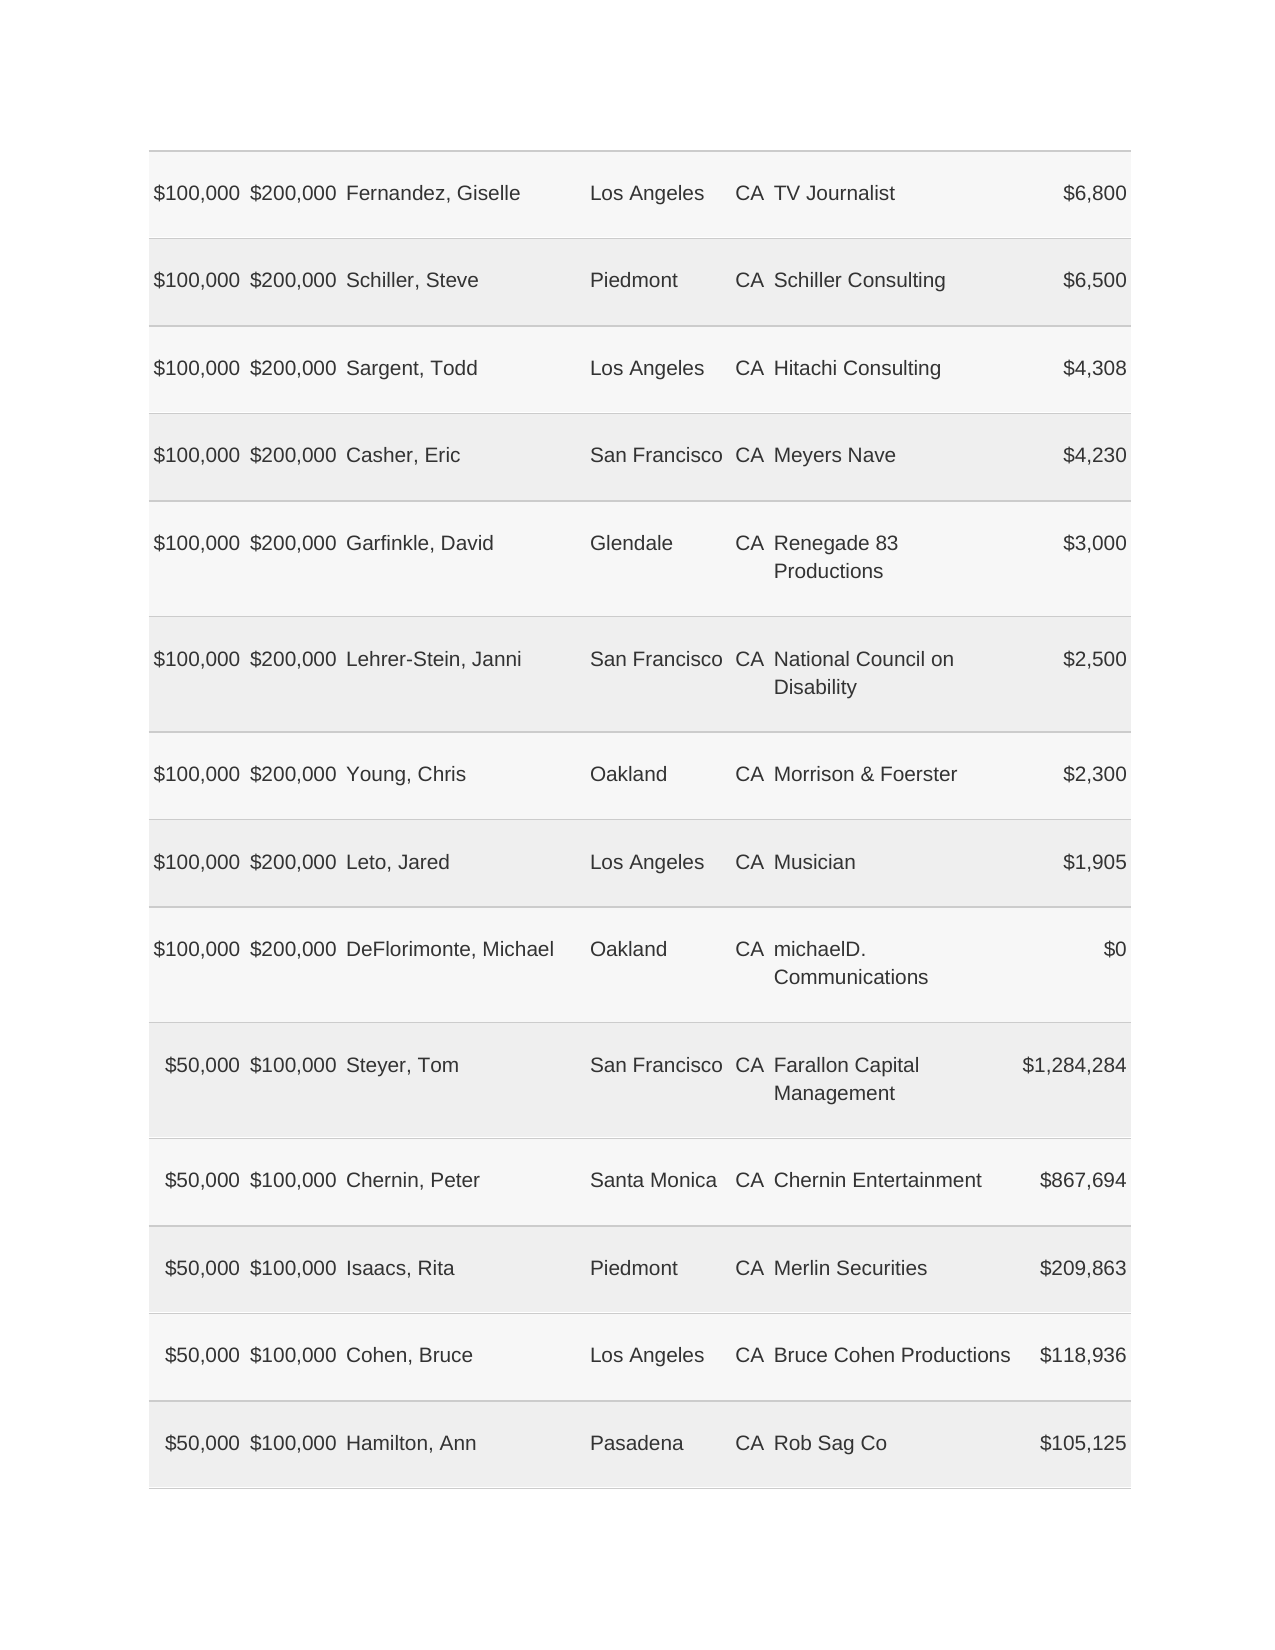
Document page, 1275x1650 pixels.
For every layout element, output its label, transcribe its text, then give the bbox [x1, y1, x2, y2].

table_cell $200,000 [245, 617, 341, 731]
table_cell CA [731, 327, 769, 412]
table_cell CA [731, 502, 769, 616]
table_cell $100,000 [245, 1023, 341, 1137]
table_cell Meyers Nave [769, 414, 1018, 500]
table_cell $100,000 [245, 1139, 341, 1225]
table_cell $1,905 [1018, 820, 1131, 906]
table_cell $200,000 [245, 327, 341, 412]
table_cell $50,000 [149, 1139, 245, 1225]
table_cell $50,000 [149, 1023, 245, 1137]
table_cell $100,000 [149, 617, 245, 731]
table_cell Oakland [585, 908, 731, 1022]
table_cell $200,000 [245, 414, 341, 500]
table_cell Farallon Capital Management [769, 1023, 1018, 1137]
table_cell $50,000 [149, 1314, 245, 1400]
table_cell $200,000 [245, 502, 341, 616]
table_cell Pasadena [585, 1402, 731, 1487]
table_cell CA [731, 1023, 769, 1137]
table_cell $100,000 [149, 239, 245, 325]
table_cell CA [731, 733, 769, 819]
table_cell Casher, Eric [341, 414, 585, 500]
table_cell Rob Sag Co [769, 1402, 1018, 1487]
table_cell $2,500 [1018, 617, 1131, 731]
table_cell San Francisco [585, 1023, 731, 1137]
table_cell CA [731, 152, 769, 237]
table_cell National Council on Disability [769, 617, 1018, 731]
table_cell Los Angeles [585, 152, 731, 237]
table_cell Renegade 83 Productions [769, 502, 1018, 616]
table_cell $200,000 [245, 152, 341, 237]
table_cell Young, Chris [341, 733, 585, 819]
table_cell $100,000 [149, 502, 245, 616]
table_cell $867,694 [1018, 1139, 1131, 1225]
table_cell CA [731, 908, 769, 1022]
table_cell Bruce Cohen Productions [769, 1314, 1018, 1400]
table_cell Hamilton, Ann [341, 1402, 585, 1487]
table_cell $4,308 [1018, 327, 1131, 412]
table_cell $3,000 [1018, 502, 1131, 616]
table_cell Schiller Consulting [769, 239, 1018, 325]
table_cell $2,300 [1018, 733, 1131, 819]
table_cell CA [731, 1139, 769, 1225]
table_cell $4,230 [1018, 414, 1131, 500]
table_cell Morrison & Foerster [769, 733, 1018, 819]
table_cell San Francisco [585, 617, 731, 731]
table_cell Los Angeles [585, 820, 731, 906]
table_cell Fernandez, Giselle [341, 152, 585, 237]
table_cell $200,000 [245, 908, 341, 1022]
table_cell Steyer, Tom [341, 1023, 585, 1137]
table_cell $6,800 [1018, 152, 1131, 237]
table_cell $105,125 [1018, 1402, 1131, 1487]
table_cell Sargent, Todd [341, 327, 585, 412]
table_cell CA [731, 1314, 769, 1400]
table_cell Los Angeles [585, 1314, 731, 1400]
table_cell michaelD. Communications [769, 908, 1018, 1022]
table_cell Musician [769, 820, 1018, 906]
table_cell Oakland [585, 733, 731, 819]
table_cell Chernin, Peter [341, 1139, 585, 1225]
table_cell Isaacs, Rita [341, 1227, 585, 1312]
table_cell Lehrer-Stein, Janni [341, 617, 585, 731]
table_cell $118,936 [1018, 1314, 1131, 1400]
table_cell $209,863 [1018, 1227, 1131, 1312]
table_cell Leto, Jared [341, 820, 585, 906]
table_cell $100,000 [149, 820, 245, 906]
table_cell Cohen, Bruce [341, 1314, 585, 1400]
table_cell $0 [1018, 908, 1131, 1022]
table_cell CA [731, 617, 769, 731]
table_cell CA [731, 1402, 769, 1487]
table_cell TV Journalist [769, 152, 1018, 237]
table_cell $200,000 [245, 820, 341, 906]
table_cell $100,000 [149, 908, 245, 1022]
table_cell DeFlorimonte, Michael [341, 908, 585, 1022]
table_cell $100,000 [149, 327, 245, 412]
table_cell Chernin Entertainment [769, 1139, 1018, 1225]
table_cell Glendale [585, 502, 731, 616]
table_cell $100,000 [149, 414, 245, 500]
table_cell CA [731, 1227, 769, 1312]
table_cell San Francisco [585, 414, 731, 500]
table_cell Hitachi Consulting [769, 327, 1018, 412]
table_cell Los Angeles [585, 327, 731, 412]
table_cell $200,000 [245, 733, 341, 819]
table_cell Santa Monica [585, 1139, 731, 1225]
table_cell Garfinkle, David [341, 502, 585, 616]
table_cell Merlin Securities [769, 1227, 1018, 1312]
table_cell $50,000 [149, 1227, 245, 1312]
table_cell $50,000 [149, 1402, 245, 1487]
table_cell $6,500 [1018, 239, 1131, 325]
table_cell Schiller, Steve [341, 239, 585, 325]
table_cell Piedmont [585, 1227, 731, 1312]
table_cell Piedmont [585, 239, 731, 325]
table_cell CA [731, 239, 769, 325]
table_cell $100,000 [245, 1314, 341, 1400]
table_cell $200,000 [245, 239, 341, 325]
table_cell $1,284,284 [1018, 1023, 1131, 1137]
table_cell $100,000 [149, 152, 245, 237]
table_cell $100,000 [245, 1227, 341, 1312]
table_cell $100,000 [149, 733, 245, 819]
table_cell CA [731, 414, 769, 500]
table_cell CA [731, 820, 769, 906]
table_cell $100,000 [245, 1402, 341, 1487]
